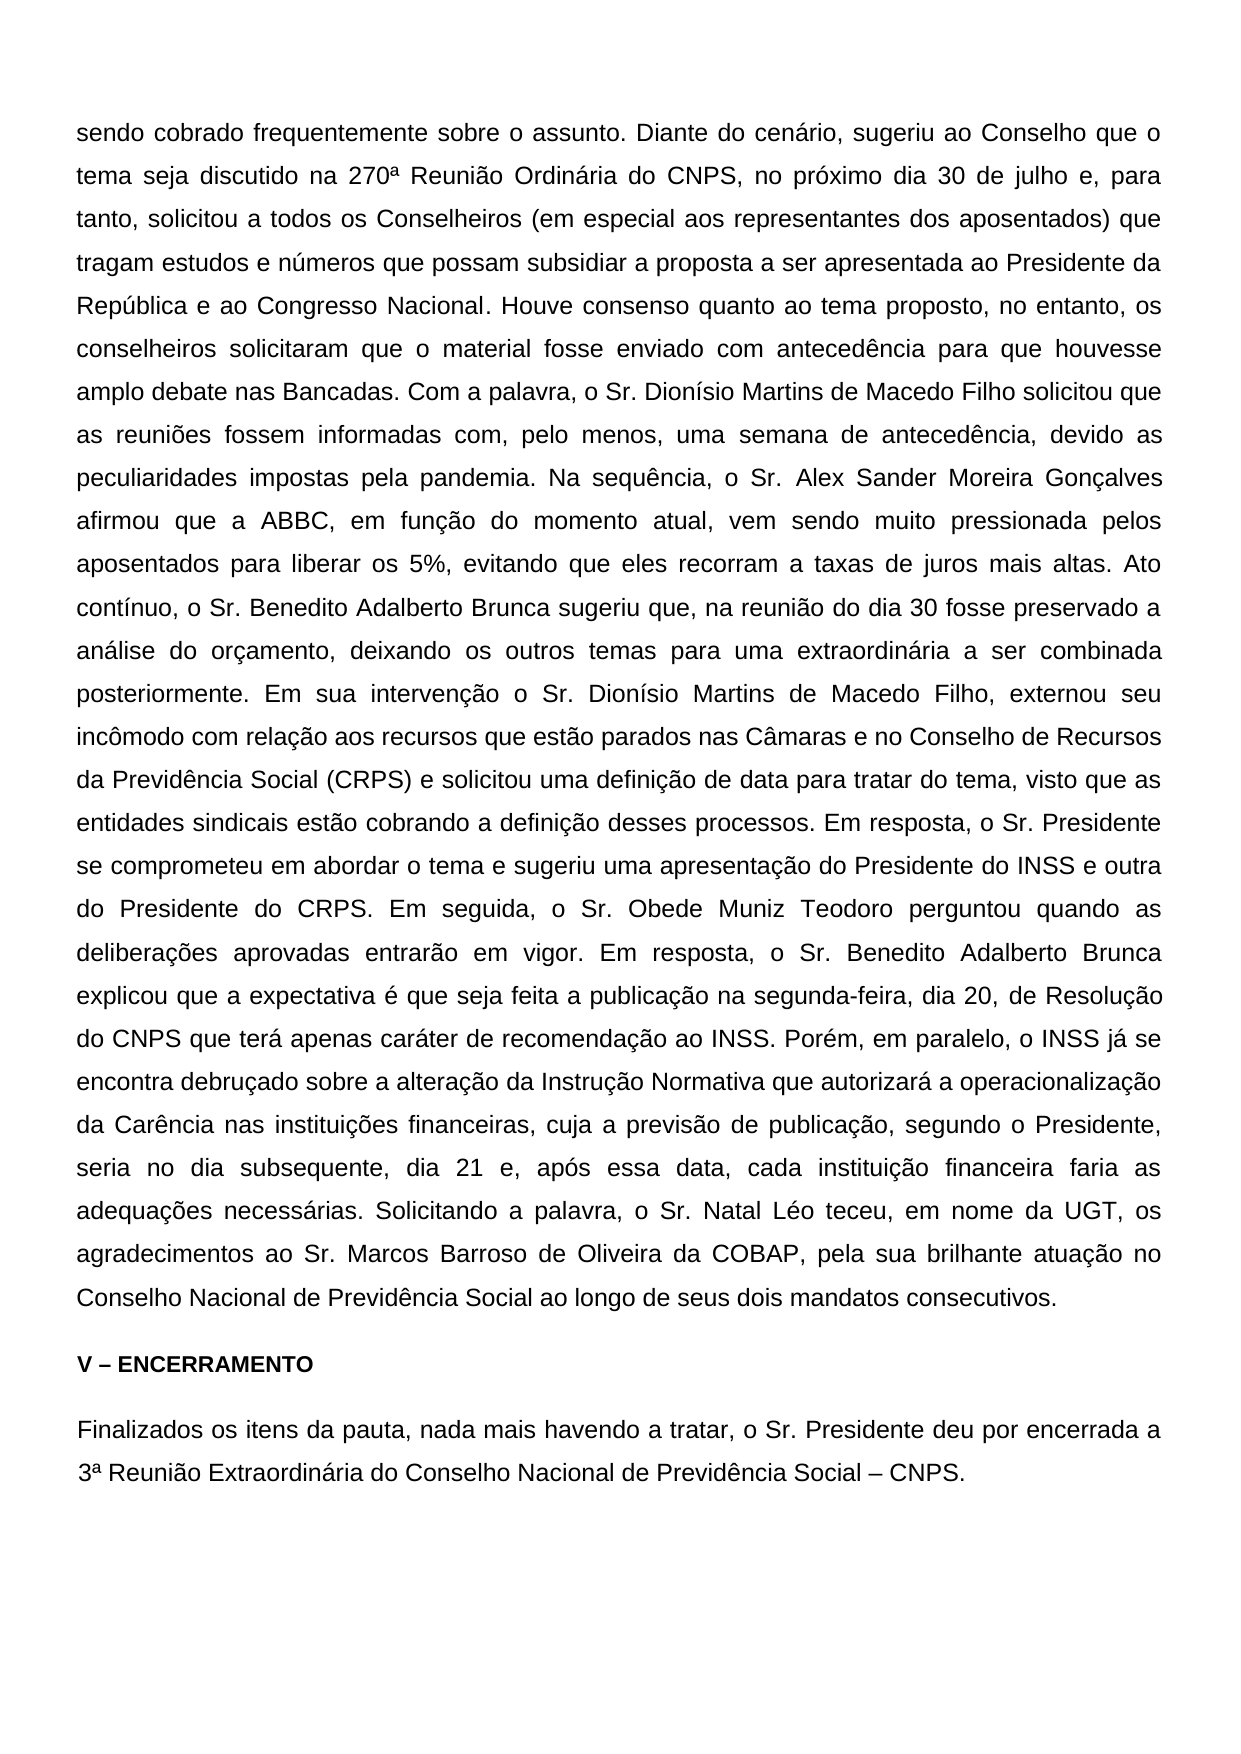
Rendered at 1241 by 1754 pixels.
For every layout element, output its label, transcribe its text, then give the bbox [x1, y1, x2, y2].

text Finalizados os itens da pauta, nada mais havendo a tratar, o Sr. Presidente deu por encerrada a 3ª Reunião Extraordinária do Conselho Nacional de Previdência Social – CNPS. [77, 1415, 1163, 1487]
text V – ENCERRAMENTO [77, 1351, 1163, 1377]
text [75, 118, 1163, 1311]
